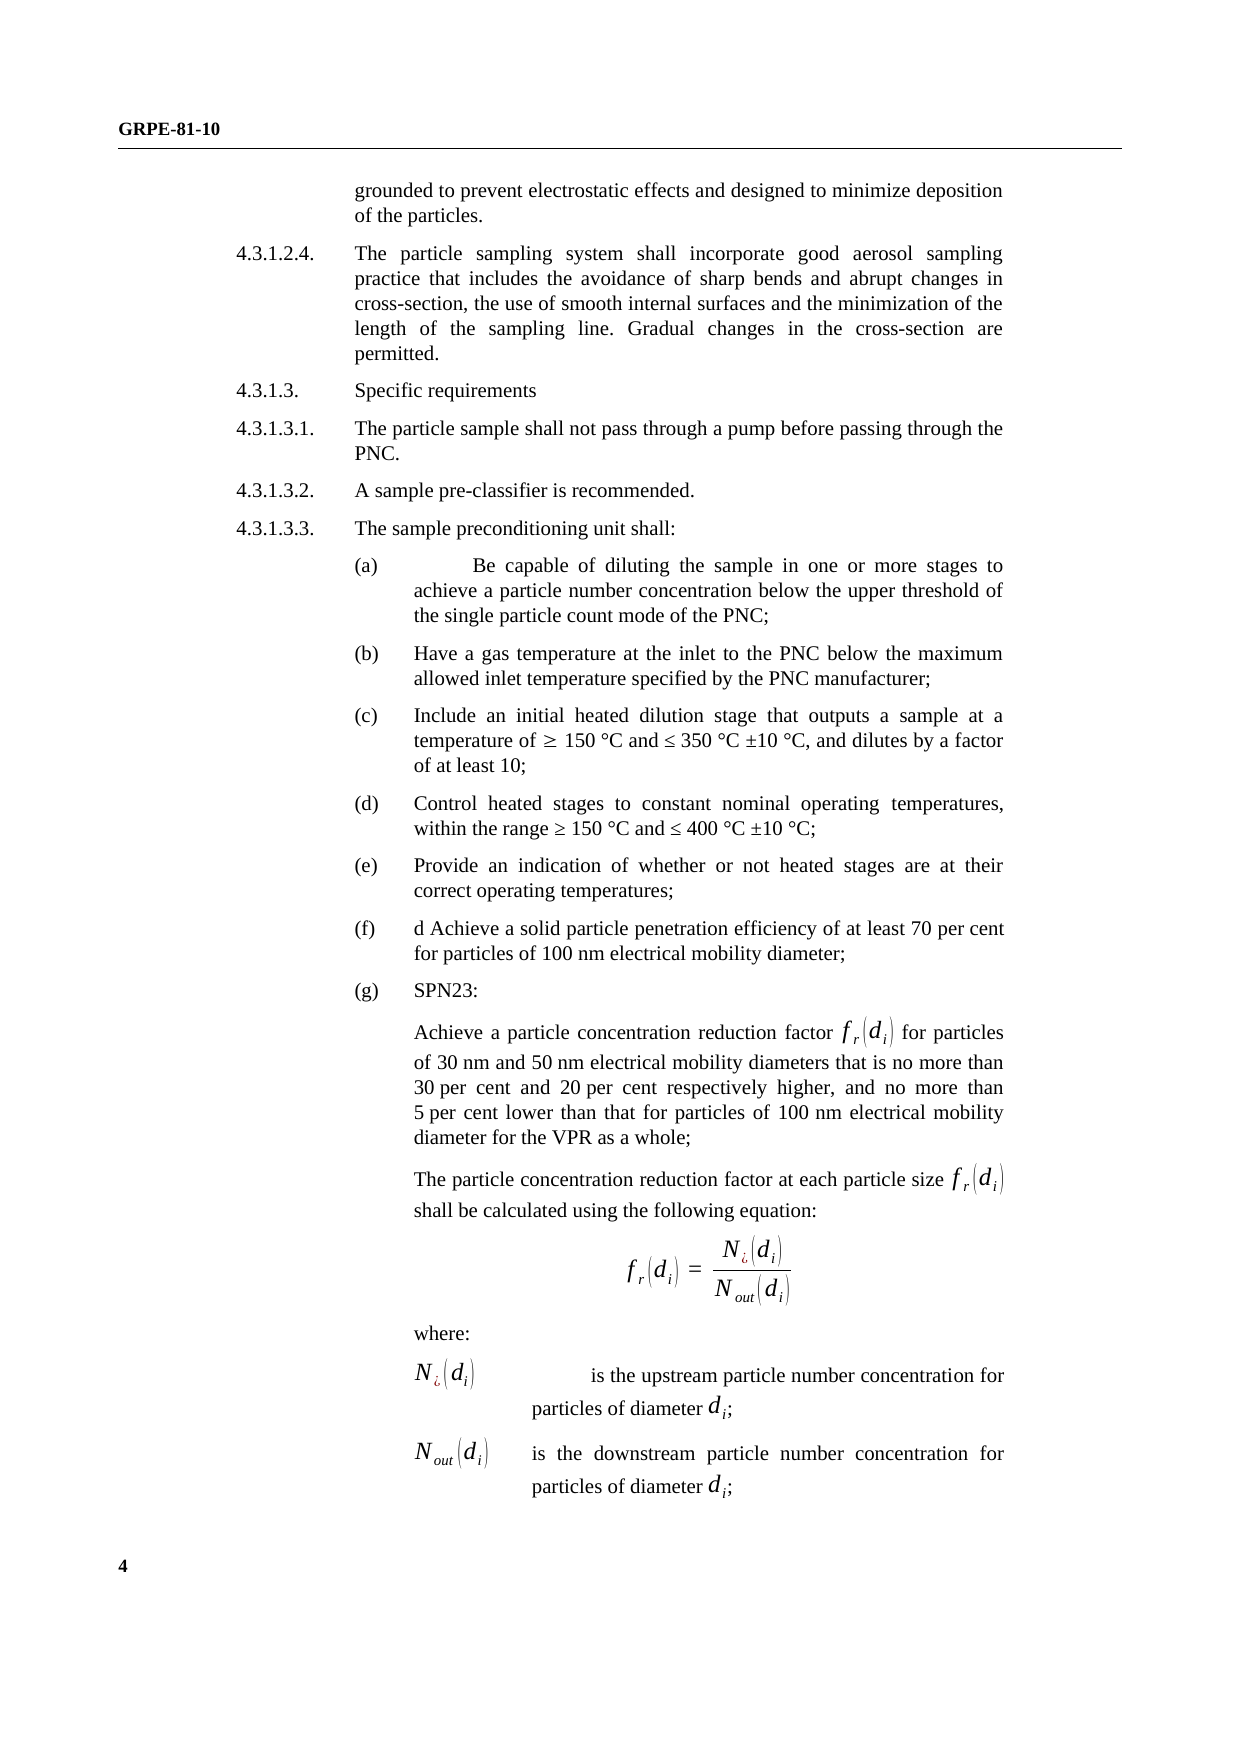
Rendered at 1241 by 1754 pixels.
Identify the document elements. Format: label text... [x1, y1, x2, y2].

text (g) SPN23: [354, 977, 1004, 1002]
text (e) Provide an indication of whether or not heated stages are at their correct operating temperatures; [354, 852, 1004, 902]
text 4.3.1.3.3. The sample preconditioning unit shall: [236, 515, 1004, 540]
text (d) Control heated stages to constant nominal operating temperatures, within the range ≥ 150 °C and ≤ 400 °C ±10 °C; [354, 790, 1004, 840]
text (f) d Achieve a solid particle penetration efficiency of at least 70 per cent for particles of 100 nm electrical mobility diameter; [354, 915, 1004, 965]
text is the upstream particle number concentration for particles of diameter ; [413, 1357, 1004, 1423]
text (c) Include an initial heated dilution stage that outputs a sample at a temperature of 150 °C and ≤ 350 °C ±10 °C, and dilutes by a factor of at least 10; [354, 702, 1004, 777]
text is the downstream particle number concentration for particles of diameter ; [413, 1436, 1004, 1502]
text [236, 177, 1004, 227]
text 4.3.1.3.1. The particle sample shall not pass through a pump before passing through the PNC. [236, 415, 1004, 465]
text (a) Be capable of diluting the sample in one or more stages to achieve a particle number concentration below the upper threshold of the single particle count mode of the PNC; [354, 552, 1004, 627]
text 4.3.1.3. Specific requirements [236, 377, 1004, 402]
text 4.3.1.3.2. A sample pre-classifier is recommended. [236, 477, 1004, 502]
text where: [354, 1320, 1004, 1345]
text The particle concentration reduction factor at each particle size shall be calculated using the following equation: [413, 1162, 1004, 1222]
text (b) Have a gas temperature at the inlet to the PNC below the maximum allowed inlet temperature specified by the PNC manufacturer; [354, 640, 1004, 690]
text Achieve a particle concentration reduction factor for particles of 30 nm and 50 nm electrical mobility diameters that is no more than 30 per cent and 20 per cent respectively higher, and no more than 5 per cent lower than that for particles of 100 nm electrical mobility diameter for the VPR as a whole; [413, 1015, 1004, 1149]
text 4.3.1.2.4. The particle sampling system shall incorporate good aerosol sampling practice that includes the avoidance of sharp bends and abrupt changes in cross-section, the use of smooth internal surfaces and the minimization of the length of the sampling line. Gradual changes in the cross-section are permitted. [236, 240, 1004, 365]
